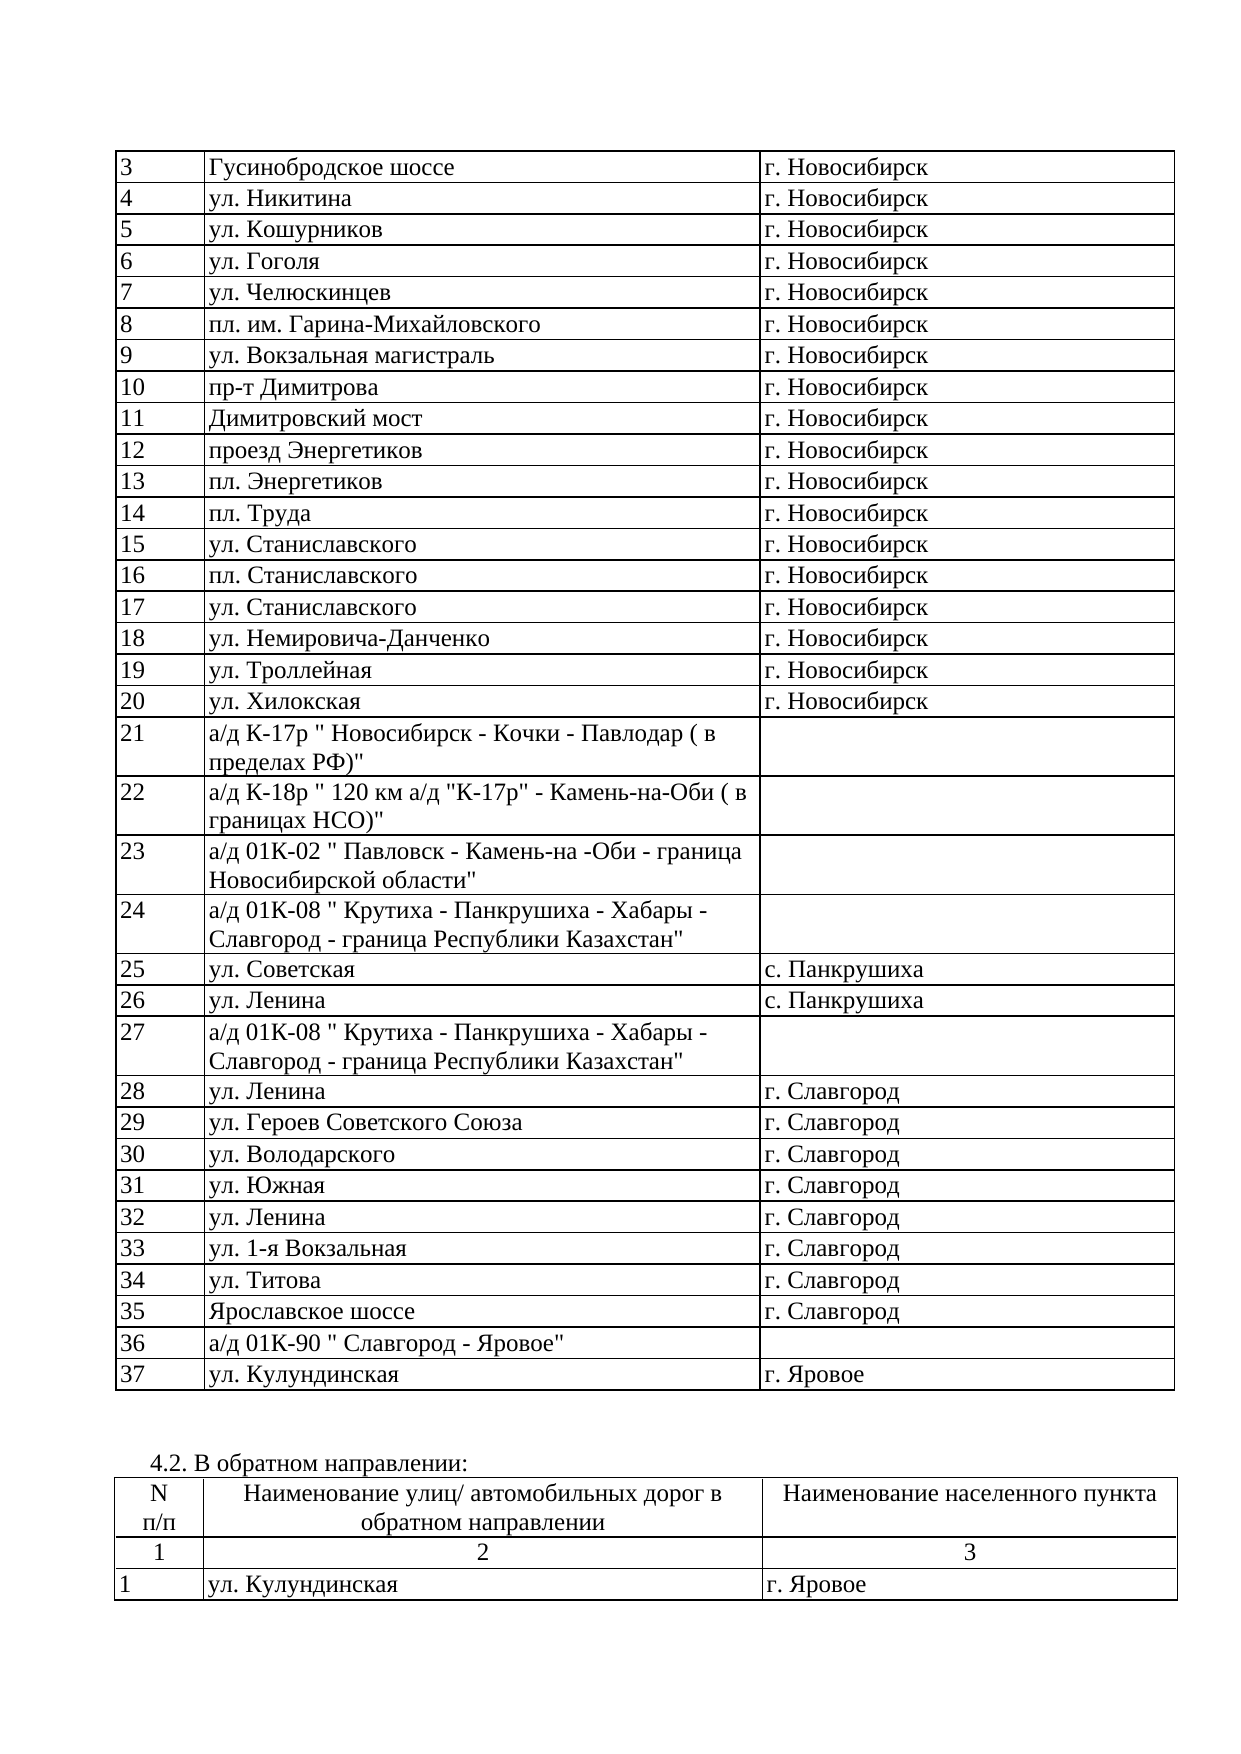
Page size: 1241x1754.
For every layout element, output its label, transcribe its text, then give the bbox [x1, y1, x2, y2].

table_cell а/д 01К-08 " Крутиха - Панкрушиха - Хабары - Славгород - граница Республики Казахстан" [205, 1017, 759, 1074]
text 4.2. В обратном направлении: [150, 1448, 1090, 1477]
table_cell ул. Ленина [205, 1076, 759, 1106]
table_cell г. Новосибирск [761, 403, 1174, 433]
table_cell г. Новосибирск [761, 561, 1174, 590]
table_cell г. Новосибирск [761, 309, 1174, 339]
table_cell ул. Никитина [205, 183, 759, 213]
table_cell с. Панкрушиха [761, 986, 1174, 1015]
table_cell 33 [117, 1233, 204, 1263]
table_cell 3 [117, 152, 204, 181]
table_cell 7 [117, 277, 204, 307]
table_cell г. Славгород [761, 1171, 1174, 1200]
table_cell ул. Героев Советского Союза [205, 1108, 759, 1137]
table_cell 25 [117, 954, 204, 984]
table_cell а/д 01К-08 " Крутиха - Панкрушиха - Хабары - Славгород - граница Республики Казахстан" [205, 895, 759, 952]
table_cell 26 [117, 986, 204, 1015]
table_cell а/д 01К-02 " Павловск - Камень-на -Оби - граница Новосибирской области" [205, 836, 759, 893]
table_cell ул. Челюскинцев [205, 277, 759, 307]
table_cell 3 [763, 1536, 1177, 1567]
table_cell 6 [117, 246, 204, 276]
table_cell ул. Немировича-Данченко [205, 623, 759, 653]
table_cell г. Новосибирск [761, 466, 1174, 496]
table_cell 30 [117, 1139, 204, 1169]
table_cell 1 [115, 1537, 203, 1567]
table_cell ул. Станиславского [205, 592, 759, 622]
table_cell [761, 895, 1174, 952]
table_cell ул. Гоголя [205, 246, 759, 276]
table_cell 31 [117, 1171, 204, 1200]
table_cell 34 [117, 1265, 204, 1295]
table_cell 2 [204, 1538, 762, 1567]
table_cell г. Славгород [761, 1076, 1174, 1106]
table_cell 4 [117, 183, 204, 213]
table_cell 29 [117, 1108, 204, 1137]
table_cell [761, 836, 1174, 893]
table_cell 8 [117, 309, 204, 339]
table_cell ул. Станиславского [205, 529, 759, 559]
table_cell пл. им. Гарина-Михайловского [205, 309, 759, 339]
table_cell 32 [117, 1202, 204, 1232]
table_cell г. Славгород [761, 1139, 1174, 1169]
table_cell Ярославское шоссе [205, 1296, 759, 1326]
table_cell 1 [115, 1569, 203, 1599]
table_cell г. Новосибирск [761, 372, 1174, 402]
table_cell ул. Ленина [205, 986, 759, 1015]
table_cell 5 [117, 215, 204, 244]
table_cell 10 [117, 372, 204, 402]
table_cell ул. Вокзальная магистраль [205, 340, 759, 370]
table_cell г. Славгород [761, 1202, 1174, 1232]
table_cell г. Новосибирск [761, 623, 1174, 653]
table_cell г. Яровое [763, 1568, 1177, 1599]
table_cell г. Новосибирск [761, 435, 1174, 464]
table_cell г. Яровое [761, 1359, 1174, 1389]
table_cell [761, 777, 1174, 834]
table_cell ул. Троллейная [205, 655, 759, 685]
table_cell ул. Хилокская [205, 686, 759, 716]
table_cell 36 [117, 1328, 204, 1358]
table_cell ул. Кулундинская [205, 1359, 759, 1389]
table_cell 17 [117, 592, 204, 622]
table_cell г. Новосибирск [761, 340, 1174, 370]
table_cell а/д К-17р " Новосибирск - Кочки - Павлодар ( в пределах РФ)" [205, 718, 759, 775]
table_cell ул. Ленина [205, 1202, 759, 1232]
table_cell с. Панкрушиха [761, 954, 1174, 984]
table_cell 28 [117, 1076, 204, 1106]
table_cell пл. Станиславского [205, 561, 759, 590]
table_header N п/п [115, 1478, 203, 1536]
table_cell а/д К-18р " 120 км а/д "К-17р" - Камень-на-Оби ( в границах НСО)" [205, 777, 759, 834]
table_cell 18 [117, 623, 204, 653]
table_cell г. Новосибирск [761, 152, 1174, 181]
table_cell [761, 1017, 1174, 1074]
table_cell г. Славгород [761, 1108, 1174, 1137]
table_cell пр-т Димитрова [205, 372, 759, 402]
table_cell проезд Энергетиков [205, 435, 759, 464]
table_cell г. Новосибирск [761, 183, 1174, 213]
table_cell г. Славгород [761, 1265, 1174, 1295]
table_cell ул. Южная [205, 1171, 759, 1200]
table_cell г. Новосибирск [761, 215, 1174, 244]
table_cell 9 [117, 340, 204, 370]
table_cell г. Славгород [761, 1296, 1174, 1326]
table_cell пл. Энергетиков [205, 466, 759, 496]
table_cell 22 [117, 777, 204, 834]
table_cell 23 [117, 836, 204, 893]
table_cell 13 [117, 466, 204, 496]
table_cell [761, 718, 1174, 775]
table_cell ул. Кошурников [205, 215, 759, 244]
table_cell 16 [117, 561, 204, 590]
table_cell г. Новосибирск [761, 246, 1174, 276]
table_cell ул. Советская [205, 954, 759, 984]
table_cell ул. Кулундинская [204, 1569, 762, 1599]
table_cell Гусинобродское шоссе [205, 152, 759, 181]
table_cell 20 [117, 686, 204, 716]
table_cell а/д 01К-90 " Славгород - Яровое" [205, 1328, 759, 1358]
table_header Наименование населенного пункта [763, 1478, 1177, 1536]
table_cell 24 [117, 895, 204, 952]
table_cell г. Новосибирск [761, 529, 1174, 559]
table_cell 27 [117, 1017, 204, 1074]
table_cell 11 [117, 403, 204, 433]
table_cell 37 [117, 1359, 204, 1389]
table_cell 12 [117, 435, 204, 464]
table_cell ул. 1-я Вокзальная [205, 1233, 759, 1263]
table_cell г. Новосибирск [761, 498, 1174, 527]
table_cell 35 [117, 1296, 204, 1326]
table_cell ул. Володарского [205, 1139, 759, 1169]
table_cell Димитровский мост [205, 403, 759, 433]
table_cell г. Славгород [761, 1233, 1174, 1263]
table_header Наименование улиц/ автомобильных дорог в обратном направлении [204, 1478, 762, 1536]
table_cell 21 [117, 718, 204, 775]
table_cell пл. Труда [205, 498, 759, 527]
table_cell г. Новосибирск [761, 277, 1174, 307]
table_cell [761, 1328, 1174, 1358]
table_cell ул. Титова [205, 1265, 759, 1295]
table_cell г. Новосибирск [761, 655, 1174, 685]
table_cell 14 [117, 498, 204, 527]
table_cell 15 [117, 529, 204, 559]
table_cell г. Новосибирск [761, 686, 1174, 716]
table_cell г. Новосибирск [761, 592, 1174, 622]
table_cell 19 [117, 655, 204, 685]
